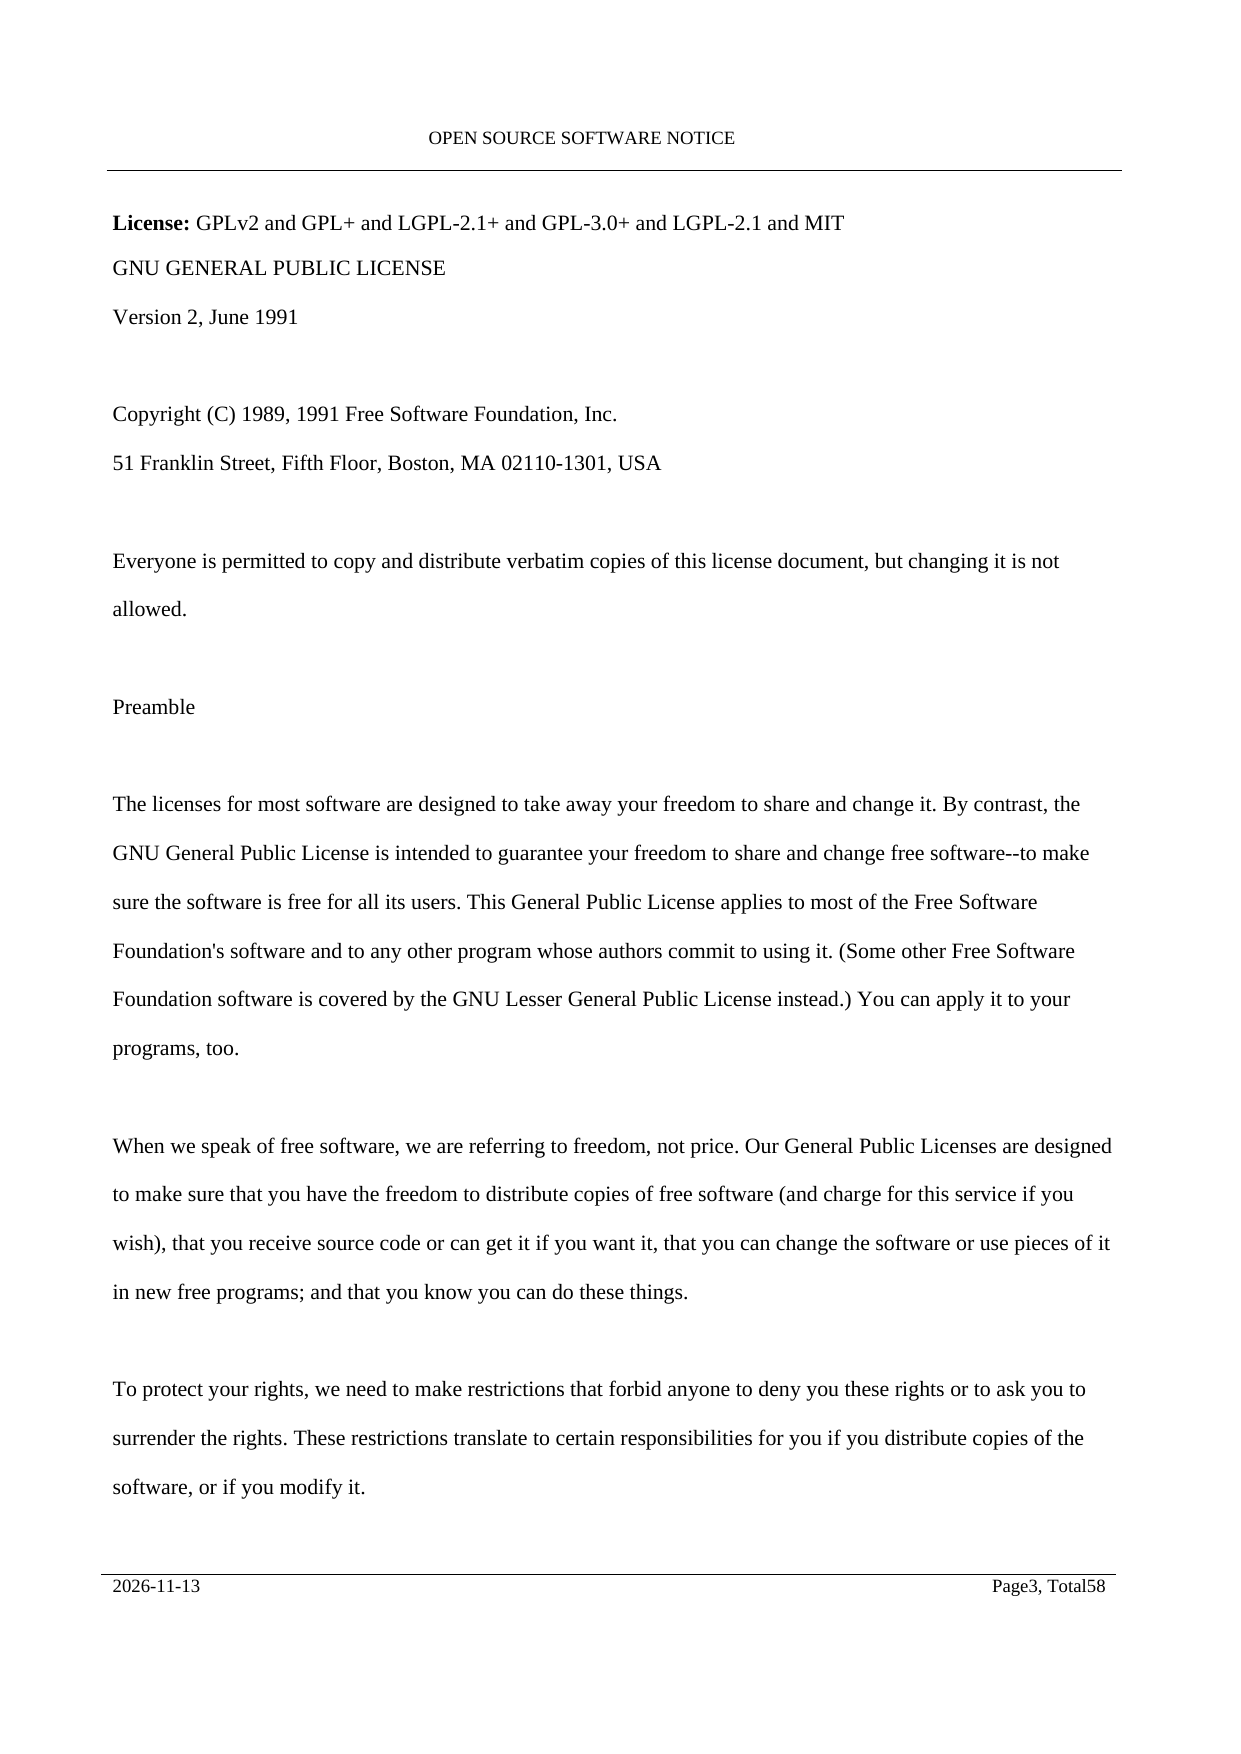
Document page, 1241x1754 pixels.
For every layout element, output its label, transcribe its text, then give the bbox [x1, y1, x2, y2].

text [112, 251, 1128, 1503]
text License: GPLv2 and GPL+ and LGPL-2.1+ and GPL-3.0+ and LGPL-2.1 and MIT [112, 206, 1128, 239]
